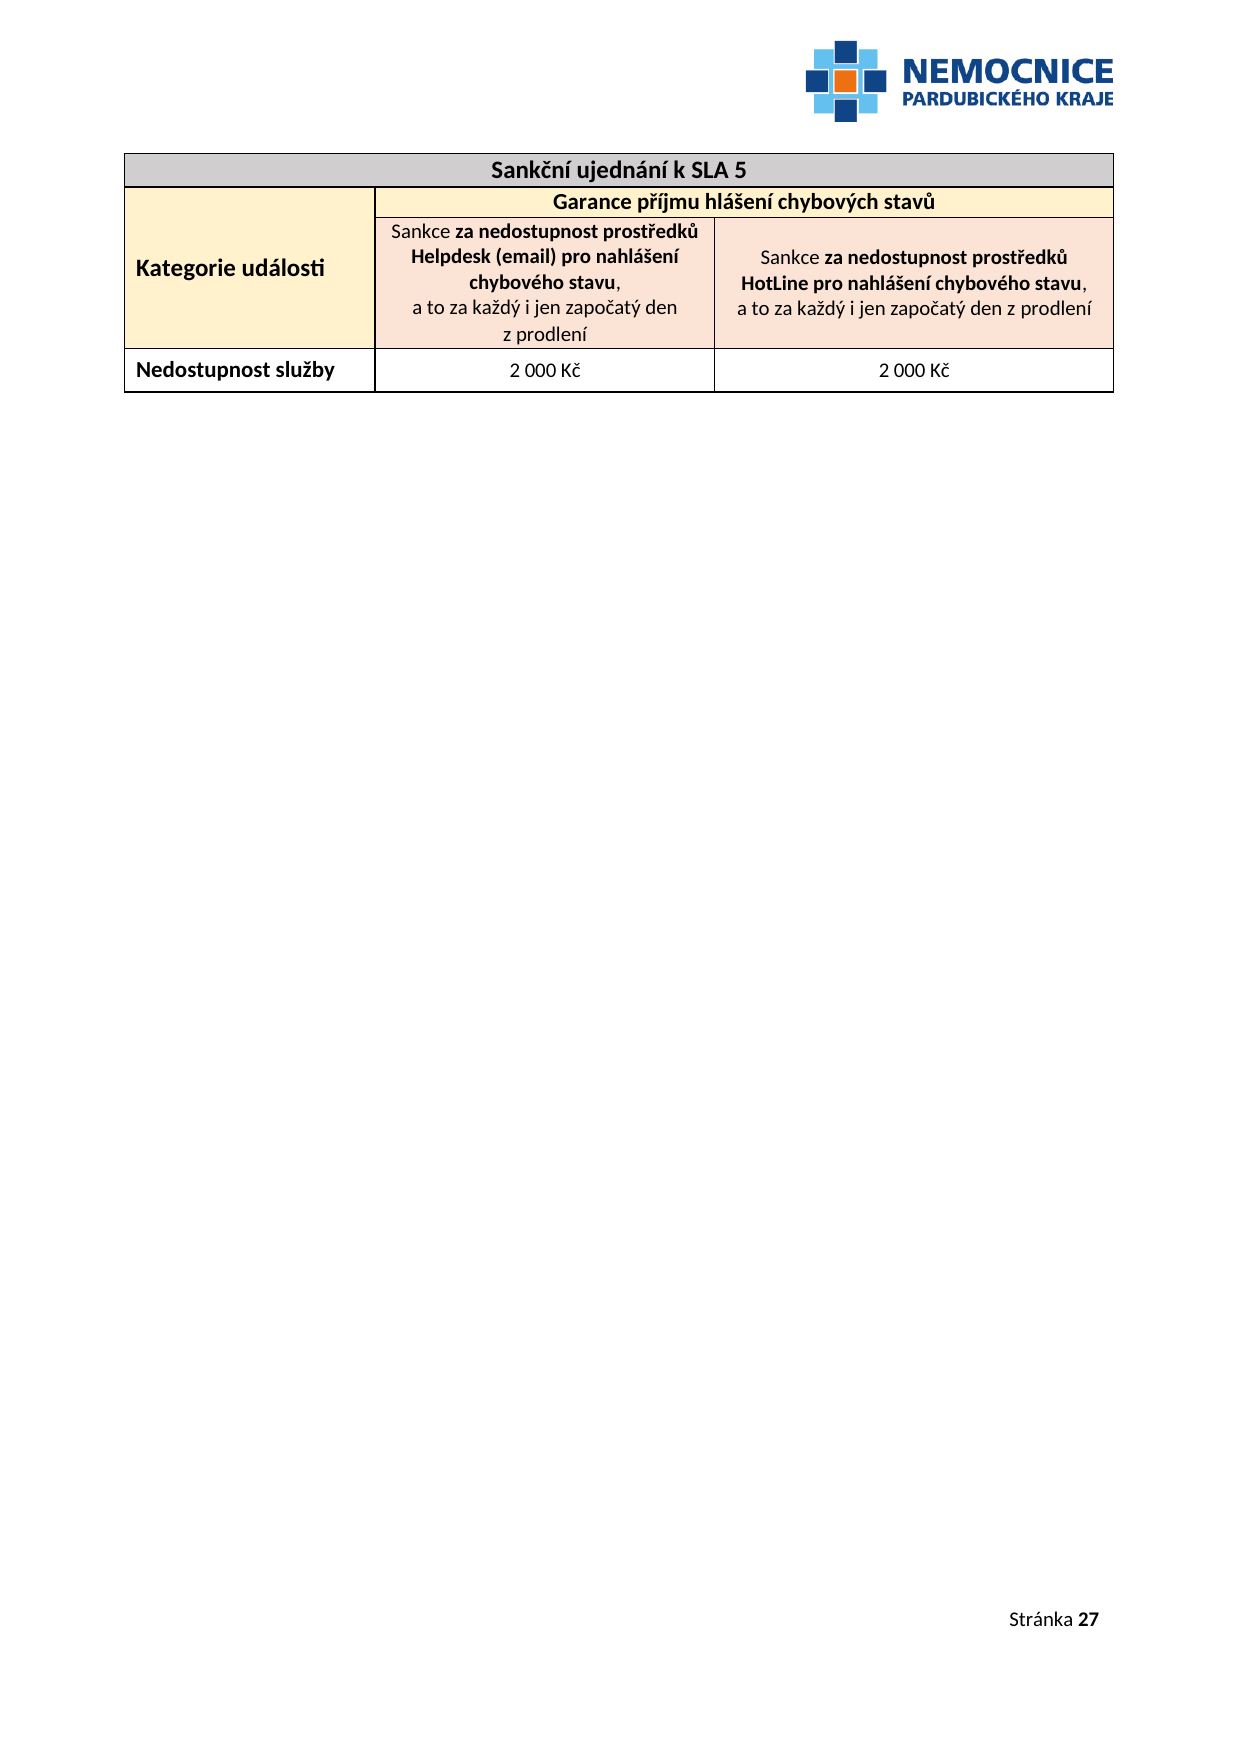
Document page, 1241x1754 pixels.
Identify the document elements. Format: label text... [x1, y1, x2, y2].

table_cell Sankce za nedostupnost prostředků HotLine pro nahlášení chybového stavu, a to za každý i jen započatý den z prodlení [715, 218, 1113, 348]
table_header Sankční ujednání k SLA 5 [125, 154, 1113, 186]
picture [804, 39, 1113, 123]
table_cell Sankce za nedostupnost prostředků Helpdesk (email) pro nahlášení chybového stavu, a to za každý i jen započatý den z prodlení [376, 218, 714, 348]
table_cell Kategorie události [125, 188, 374, 348]
table_cell Garance příjmu hlášení chybových stavů [376, 188, 1113, 217]
table_cell 2 000 Kč [376, 349, 714, 391]
table_cell 2 000 Kč [715, 349, 1113, 391]
table_cell Nedostupnost služby [125, 349, 374, 391]
